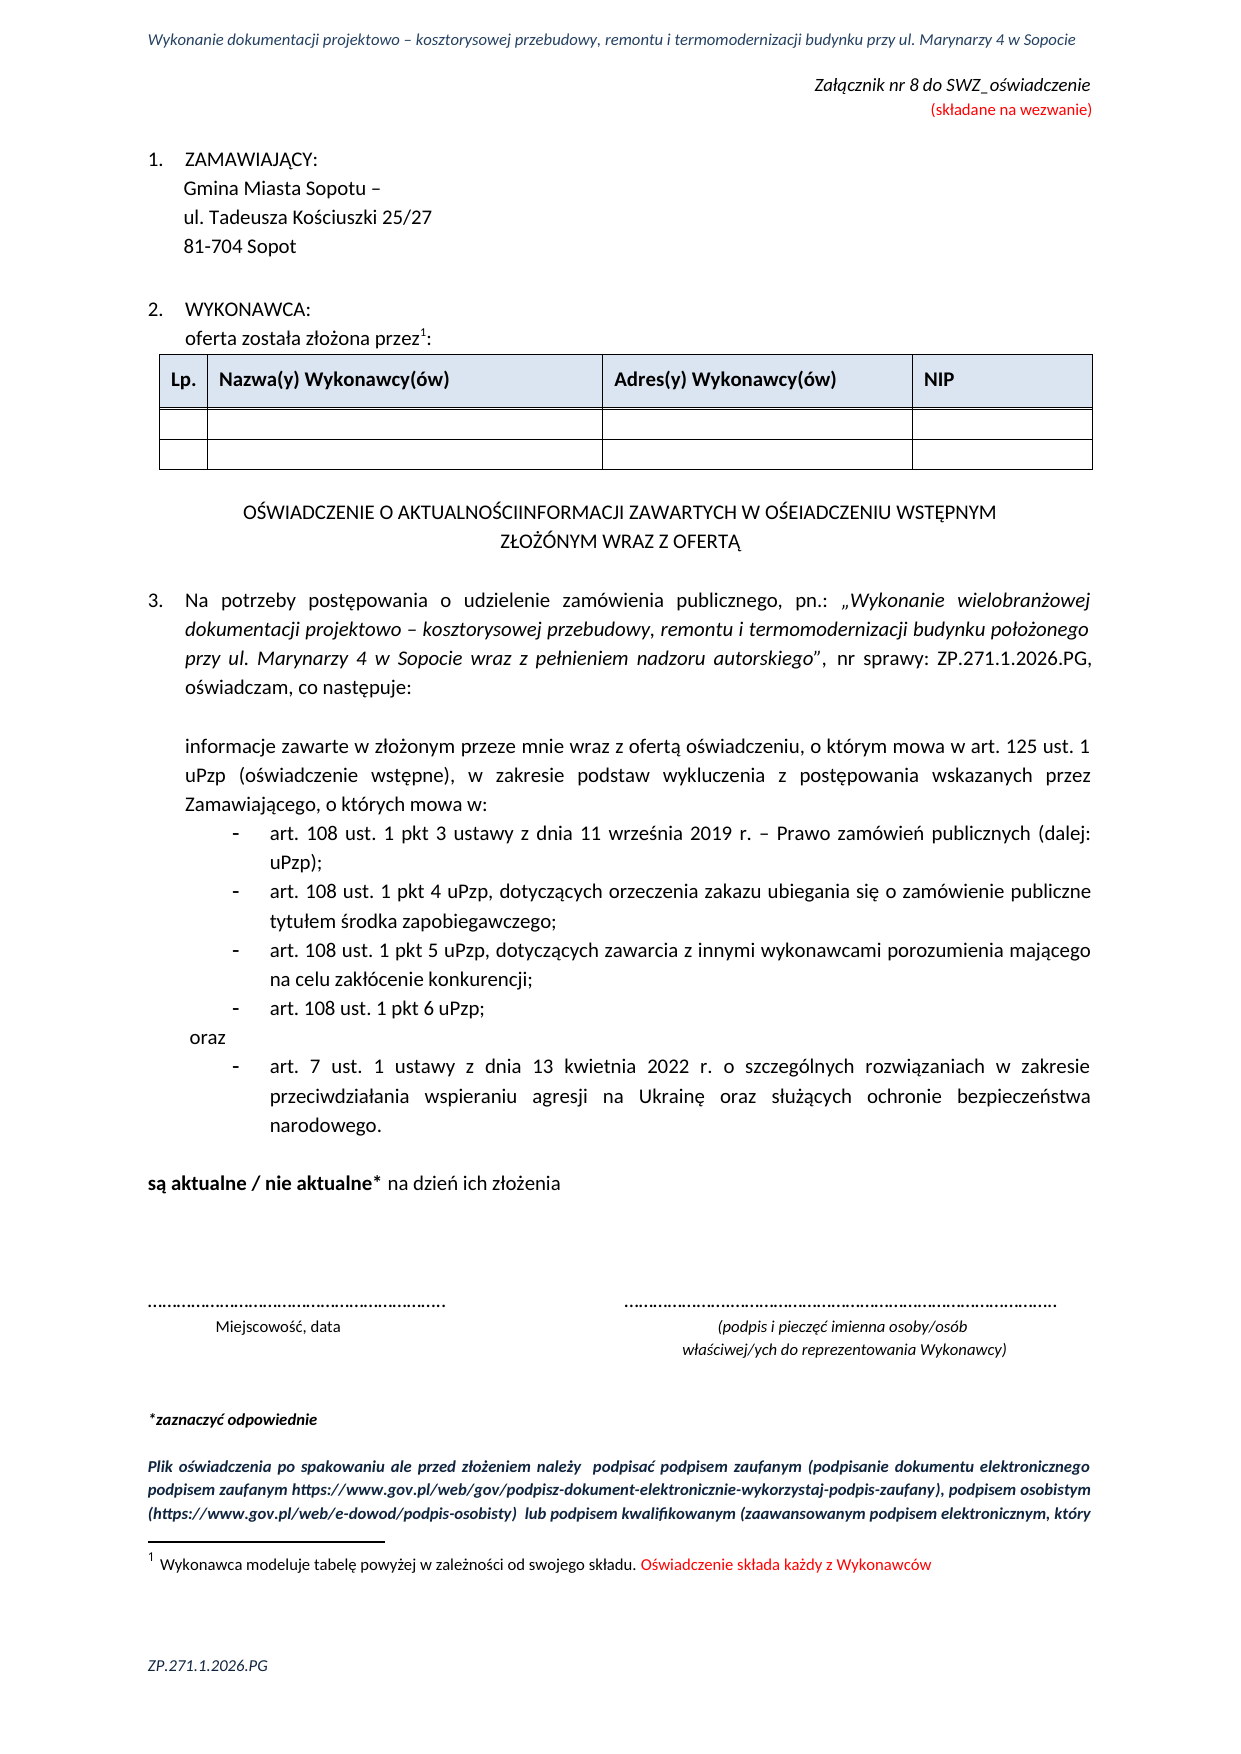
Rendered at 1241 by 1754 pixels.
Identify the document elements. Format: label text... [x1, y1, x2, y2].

table_cell [160, 440, 207, 469]
table_cell [913, 440, 1092, 469]
table_cell [603, 410, 912, 439]
table_header Lp. [160, 355, 207, 407]
list WYKONAWCA: [148, 296, 1092, 321]
list Na potrzeby postępowania o udzielenie zamówienia publicznego, pn.: „Wykonanie wielobranżowej dokumentacji projektowo – kosztorysowej przebudowy, remontu i termomodernizacji budynku położonego przy ul. Marynarzy 4 w Sopocie wraz z pełnieniem nadzoru autorskiego”, nr sprawy: ZP.271.1.2026.PG, oświadczam, co następuje: [148, 587, 1092, 700]
text ZŁOŻÓNYM WRAZ Z OFERTĄ [148, 529, 1092, 554]
list art. 108 ust. 1 pkt 3 ustawy z dnia 11 września 2019 r. – Prawo zamówień publicznych (dalej: uPzp); [232, 820, 1092, 875]
text 81-704 Sopot [177, 234, 1092, 259]
text ul. Tadeusza Kościuszki 25/27 [177, 204, 1092, 230]
table_header Adres(y) Wykonawcy(ów) [603, 355, 912, 407]
text …………………………………………………….. ………………….………………………………………………………….. [148, 1287, 1092, 1312]
list ZAMAWIAJĄCY: [148, 146, 1092, 172]
list art. 7 ust. 1 ustawy z dnia 13 kwietnia 2022 r. o szczególnych rozwiązaniach w zakresie przeciwdziałania wspieraniu agresji na Ukrainę oraz służących ochronie bezpieczeństwa narodowego. [232, 1054, 1092, 1137]
list art. 108 ust. 1 pkt 5 uPzp, dotyczących zawarcia z innymi wykonawcami porozumienia mającego na celu zakłócenie konkurencji; [232, 937, 1092, 992]
list oferta została złożona przez: [185, 325, 1092, 350]
text Miejscowość, data (podpis i pieczęć imienna osoby/osób [148, 1316, 1092, 1337]
list art. 108 ust. 1 pkt 6 uPzp; [232, 995, 1092, 1021]
table_cell [208, 410, 602, 439]
list informacje zawarte w złożonym przeze mnie wraz z ofertą oświadczeniu, o którym mowa w art. 125 ust. 1 uPzp (oświadczenie wstępne), w zakresie podstaw wykluczenia z postępowania wskazanych przez Zamawiającego, o których mowa w: [185, 733, 1092, 817]
text (składane na wezwanie) [148, 99, 1092, 120]
table_header NIP [913, 355, 1092, 407]
text Gmina Miasta Sopotu – [177, 175, 1092, 201]
text Załącznik nr 8 do SWZ_oświadczenie [148, 73, 1092, 96]
table_cell [208, 440, 602, 469]
table_cell [603, 440, 912, 469]
text właściwej/ych do reprezentowania Wykonawcy) [148, 1339, 1092, 1360]
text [148, 1456, 1092, 1523]
text oraz [183, 1024, 1092, 1050]
text są aktualne / nie aktualne* na dzień ich złożenia [148, 1170, 1092, 1196]
text *zaznaczyć odpowiednie [148, 1409, 1092, 1430]
table_cell [160, 410, 207, 439]
text OŚWIADCZENIE O AKTUALNOŚCIINFORMACJI ZAWARTYCH W OŚEIADCZENIU WSTĘPNYM [148, 499, 1092, 525]
table_cell [913, 410, 1092, 439]
table_header Nazwa(y) Wykonawcy(ów) [208, 355, 602, 407]
list art. 108 ust. 1 pkt 4 uPzp, dotyczących orzeczenia zakazu ubiegania się o zamówienie publiczne tytułem środka zapobiegawczego; [232, 879, 1092, 933]
